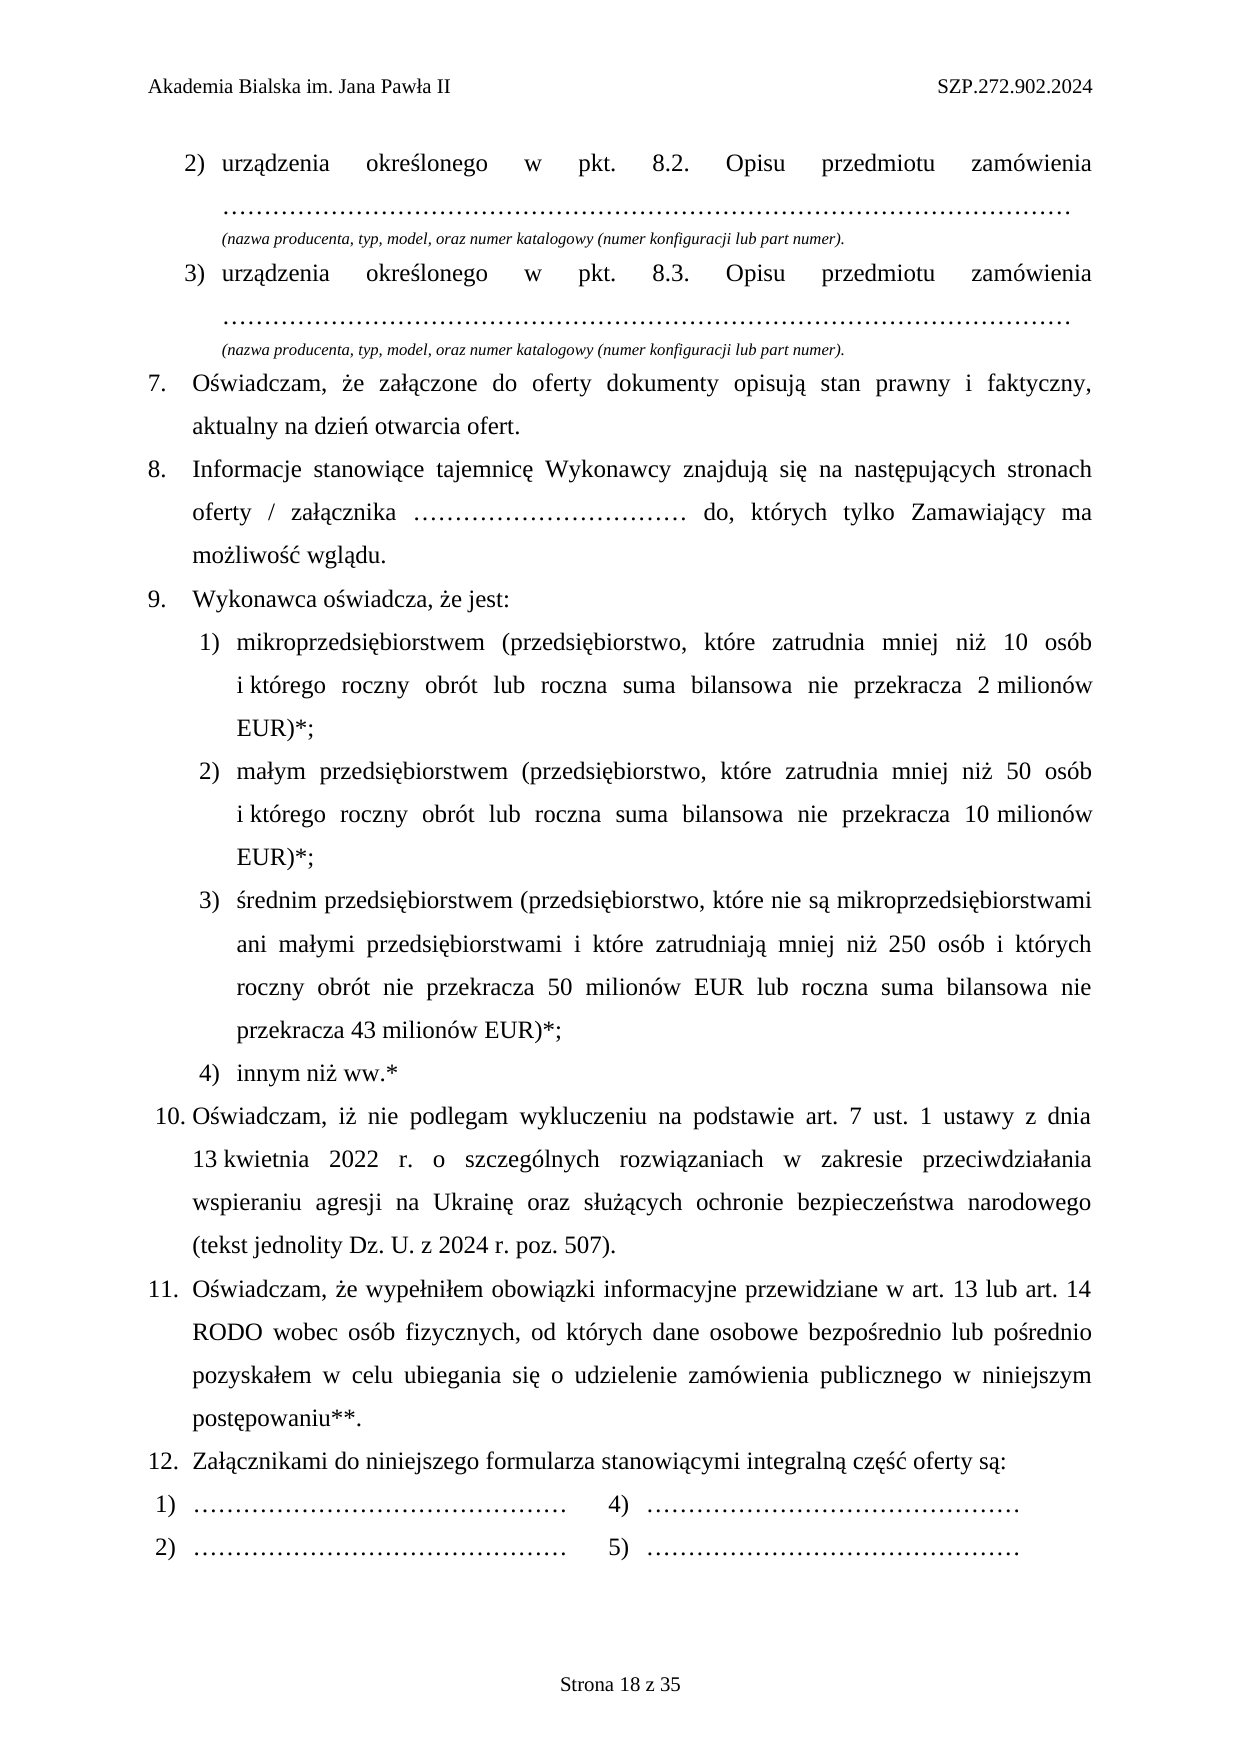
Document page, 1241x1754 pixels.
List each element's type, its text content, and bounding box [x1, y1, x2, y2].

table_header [601, 1489, 1093, 1575]
list Informacje stanowiące tajemnicę Wykonawcy znajdują się na następujących stronach oferty / załącznika …………………………… do, których tylko Zamawiający ma możliwość wglądu. [148, 454, 1093, 569]
list Oświadczam, że wypełniłem obowiązki informacyjne przewidziane w art. 13 lub art. 14 RODO wobec osób fizycznych, od których dane osobowe bezpośrednio lub pośrednio pozyskałem w celu ubiegania się o udzielenie zamówienia publicznego w niniejszym postępowaniu**. [148, 1274, 1093, 1432]
list Oświadczam, że załączone do oferty dokumenty opisują stan prawny i faktyczny, aktualny na dzień otwarcia ofert. [148, 368, 1093, 440]
list Wykonawca oświadcza, że jest: [148, 584, 1093, 612]
list urządzenia określonego w pkt. 8.2. Opisu przedmiotu zamówienia ………………………………………………………………………………………… (nazwa producenta, typ, model, oraz numer katalogowy (numer konfiguracji lub part numer). [184, 148, 1093, 248]
list Załącznikami do niniejszego formularza stanowiącymi integralną część oferty są: [148, 1446, 1093, 1475]
list średnim przedsiębiorstwem (przedsiębiorstwo, które nie są mikroprzedsiębiorstwami ani małymi przedsiębiorstwami i które zatrudniają mniej niż 250 osób i których roczny obrót nie przekracza 50 milionów EUR lub roczna suma bilansowa nie przekracza 43 milionów EUR)*; [199, 886, 1093, 1044]
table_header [148, 1489, 601, 1575]
list innym niż ww.* [199, 1058, 1093, 1087]
list mikroprzedsiębiorstwem (przedsiębiorstwo, które zatrudnia mniej niż 10 osób i którego roczny obrót lub roczna suma bilansowa nie przekracza 2 milionów EUR)*; [199, 627, 1093, 742]
list Oświadczam, iż nie podlegam wykluczeniu na podstawie art. 7 ust. 1 ustawy z dnia 13 kwietnia 2022 r. o szczególnych rozwiązaniach w zakresie przeciwdziałania wspieraniu agresji na Ukrainę oraz służących ochronie bezpieczeństwa narodowego (tekst jednolity Dz. U. z 2024 r. poz. 507). [154, 1101, 1093, 1259]
list urządzenia określonego w pkt. 8.3. Opisu przedmiotu zamówienia ………………………………………………………………………………………… (nazwa producenta, typ, model, oraz numer katalogowy (numer konfiguracji lub part numer). [184, 258, 1093, 358]
list małym przedsiębiorstwem (przedsiębiorstwo, które zatrudnia mniej niż 50 osób i którego roczny obrót lub roczna suma bilansowa nie przekracza 10 milionów EUR)*; [199, 756, 1093, 871]
